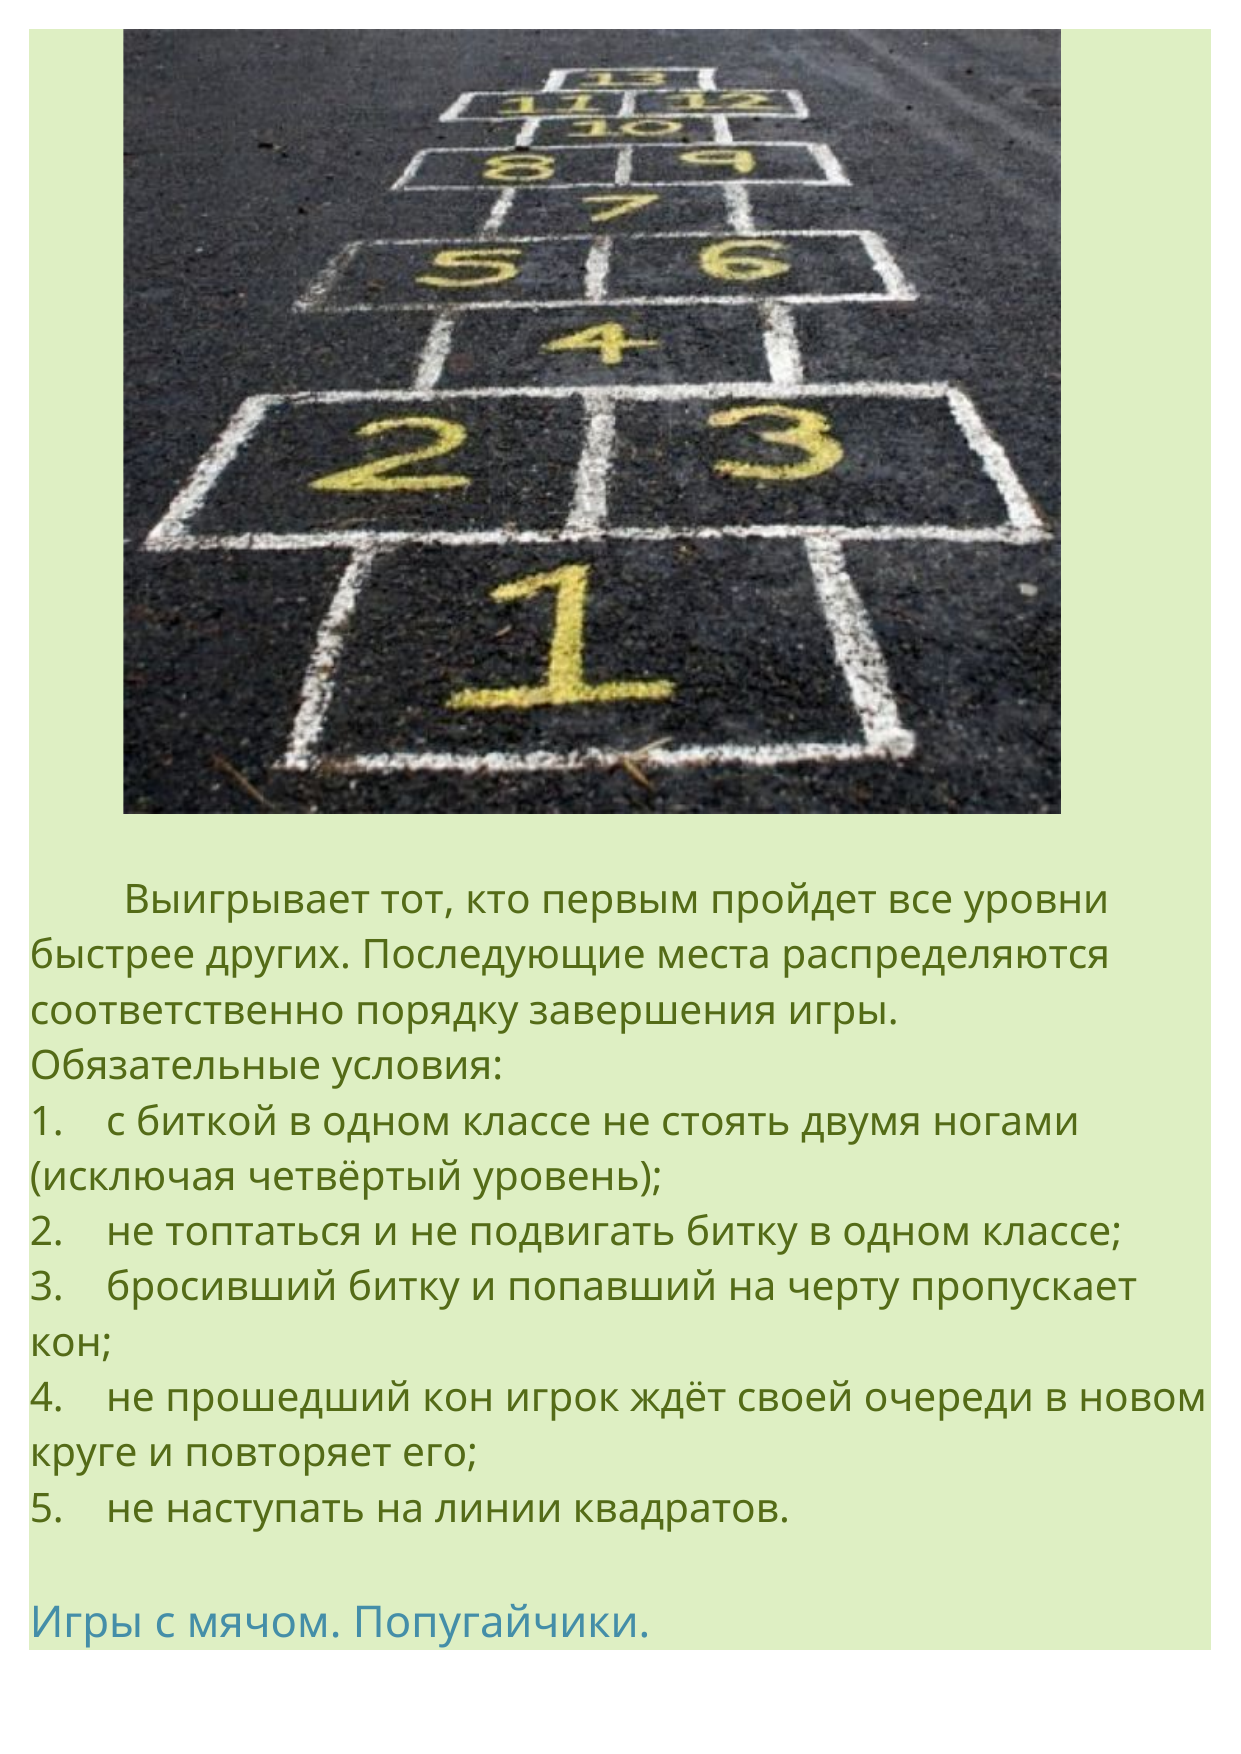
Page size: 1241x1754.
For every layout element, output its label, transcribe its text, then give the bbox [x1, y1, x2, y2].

text Выигрывает тот, кто первым пройдет все уровни быстрее других. Последующие места распределяются соответственно порядку завершения игры. Обязательные условия: 1. с биткой в одном классе не стоять двумя ногами (исключая четвёртый уровень); 2. не топтаться и не подвигать битку в одном классе; 3. бросивший битку и попавший на черту пропускает кон; 4. не прошедший кон игрок ждёт своей очереди в новом круге и повторяет его; 5. не наступать на линии квадратов. [29, 870, 1211, 1534]
text Игры с мячом. Попугайчики. [29, 1590, 1211, 1650]
picture [123, 29, 1061, 814]
